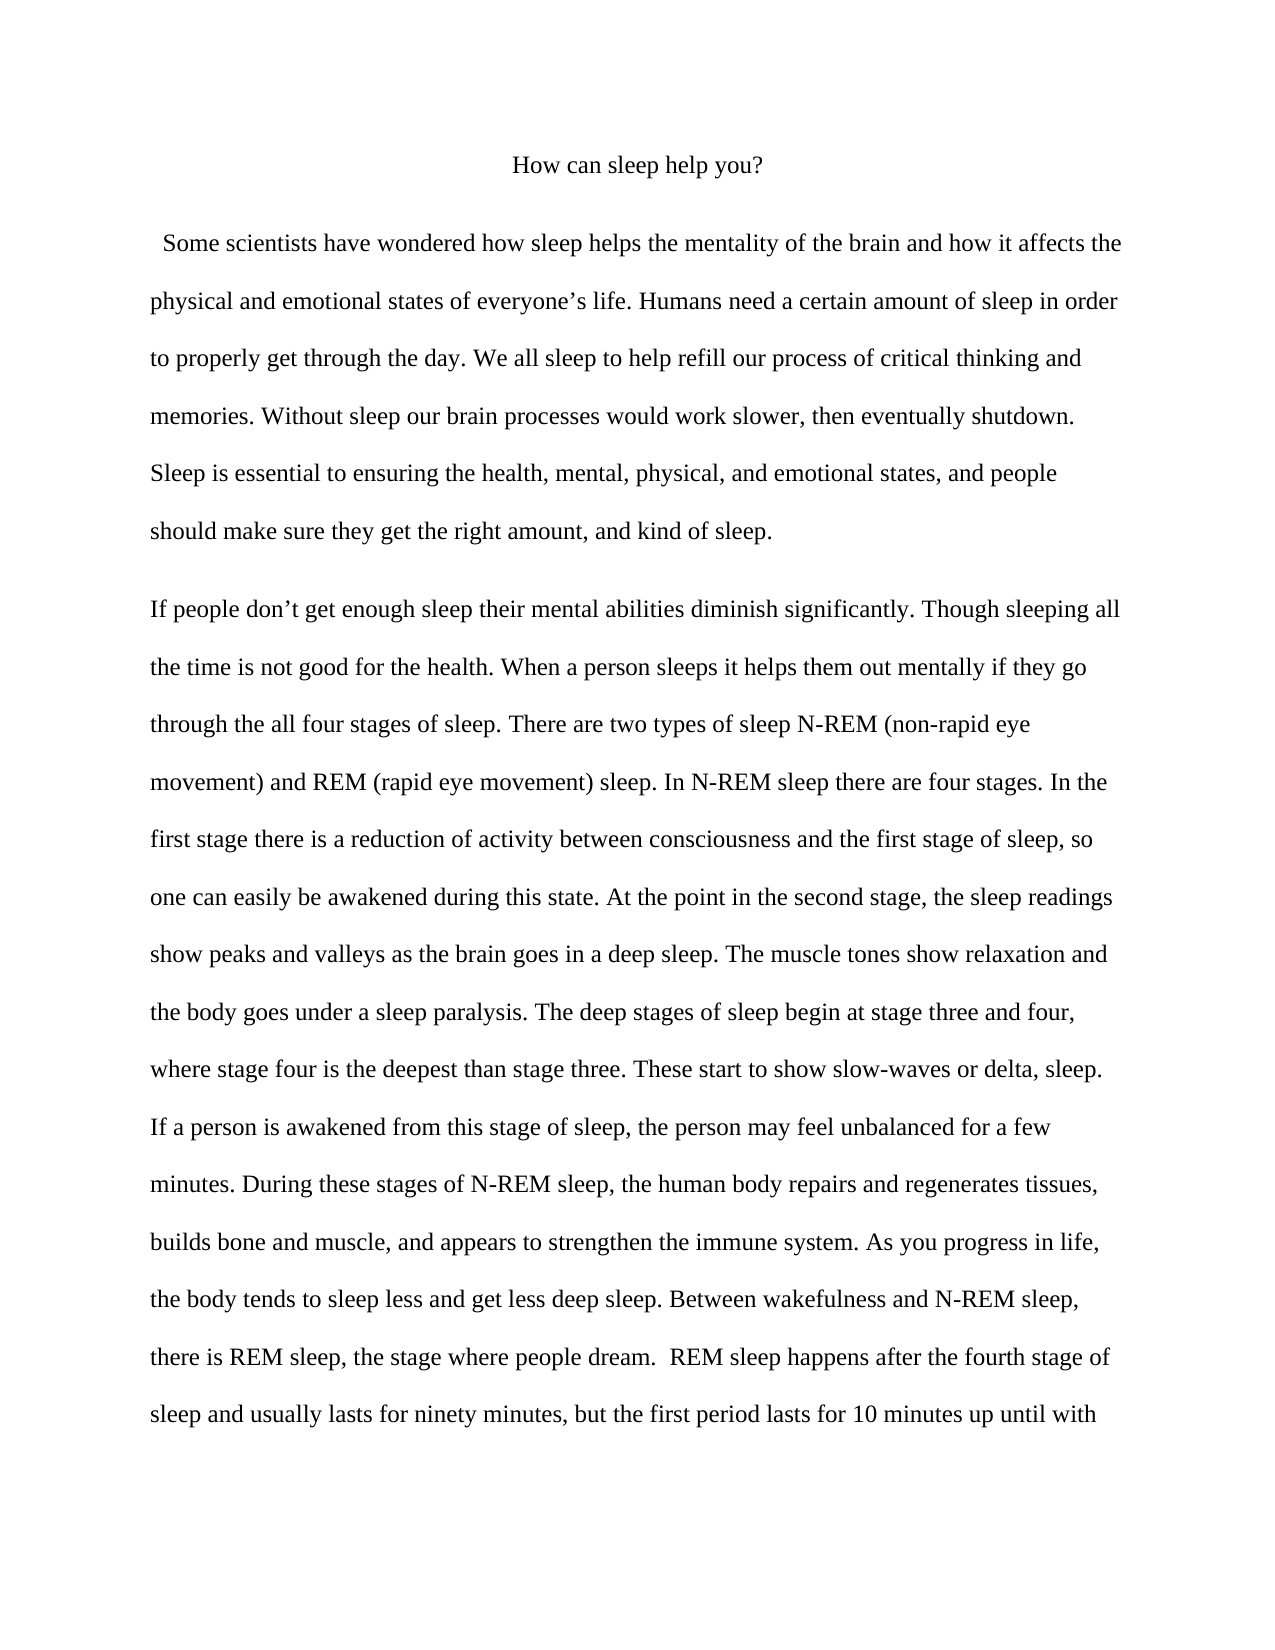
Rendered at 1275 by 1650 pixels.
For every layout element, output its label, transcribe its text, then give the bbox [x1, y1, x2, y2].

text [150, 594, 1125, 1428]
text Some scientists have wondered how sleep helps the mentality of the brain and how it affects the physical and emotional states of everyone’s life. Humans need a certain amount of sleep in order to properly get through the day. We all sleep to help refill our process of critical thinking and memories. Without sleep our brain processes would work slower, then eventually shutdown. Sleep is essential to ensuring the health, mental, physical, and emotional states, and people should make sure they get the right amount, and kind of sleep. [150, 228, 1125, 544]
text How can sleep help you? [150, 150, 1125, 179]
